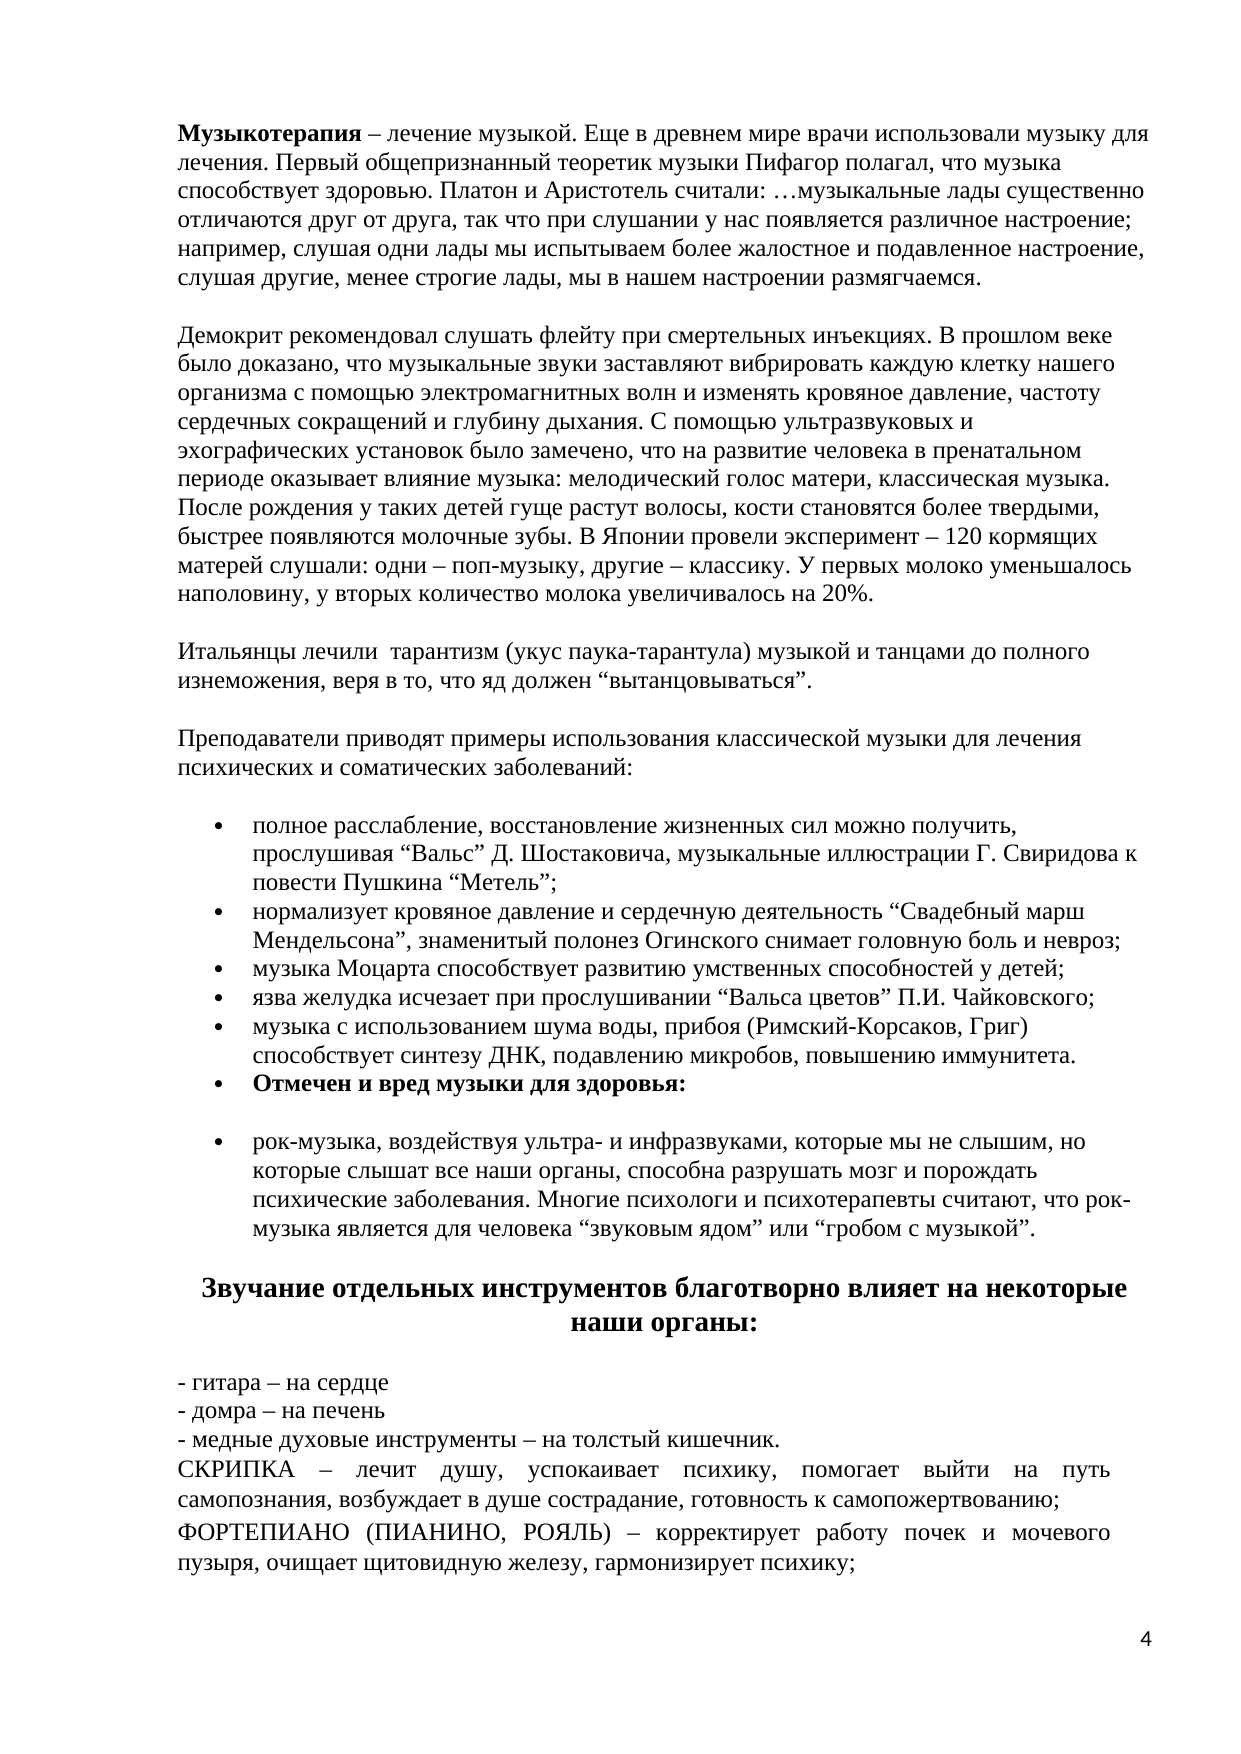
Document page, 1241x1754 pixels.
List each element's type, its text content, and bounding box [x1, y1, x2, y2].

text Итальянцы лечили тарантизм (укус паука-тарантула) музыкой и танцами до полного изнеможения, веря в то, что яд должен “вытанцовываться”. [177, 636, 1152, 694]
list язва желудка исчезает при прослушивании “Вальса цветов” П.И. Чайковского; [215, 982, 1152, 1011]
list музыка Моцарта способствует развитию умственных способностей у детей; [215, 953, 1152, 982]
text - гитара – на сердце [177, 1367, 1152, 1396]
text Музыкотерапия – лечение музыкой. Еще в древнем мире врачи использовали музыку для лечения. Первый общепризнанный теоретик музыки Пифагор полагал, что музыка способствует здоровью. Платон и Аристотель считали: …музыкальные лады существенно отличаются друг от друга, так что при слушании у нас появляется различное настроение; например, слушая одни лады мы испытываем более жалостное и подавленное настроение, слушая другие, менее строгие лады, мы в нашем настроении размягчаемся. [177, 118, 1152, 291]
text Звучание отдельных инструментов благотворно влияет на некоторые наши органы: [177, 1271, 1152, 1338]
list музыка с использованием шума воды, прибоя (Римский-Корсаков, Григ) способствует синтезу ДНК, подавлению микробов, повышению иммунитета. [215, 1011, 1152, 1068]
text СКРИПКА – лечит душу, успокаивает психику, помогает выйти на путь самопознания, возбуждает в душе сострадание, готовность к самопожертвованию; [177, 1453, 1111, 1512]
list полное расслабление, восстановление жизненных сил можно получить, прослушивая “Вальс” Д. Шостаковича, музыкальные иллюстрации Г. Свиридова к повести Пушкина “Метель”; [215, 810, 1152, 896]
text Демокрит рекомендовал слушать флейту при смертельных инъекциях. В прошлом веке было доказано, что музыкальные звуки заставляют вибрировать каждую клетку нашего организма с помощью электромагнитных волн и изменять кровяное давление, частоту сердечных сокращений и глубину дыхания. С помощью ультразвуковых и эхографических установок было замечено, что на развитие человека в пренатальном периоде оказывает влияние музыка: мелодический голос матери, классическая музыка. После рождения у таких детей гуще растут волосы, кости становятся более твердыми, быстрее появляются молочные зубы. В Японии провели эксперимент – 120 кормящих матерей слушали: одни – поп-музыку, другие – классику. У первых молоко уменьшалось наполовину, у вторых количество молока увеличивалось на 20%. [177, 320, 1152, 607]
text - домра – на печень [177, 1396, 1152, 1424]
text Преподаватели приводят примеры использования классической музыки для лечения психических и соматических заболеваний: [177, 723, 1152, 781]
list рок-музыка, воздействуя ультра- и инфразвуками, которые мы не слышим, но которые слышат все наши органы, способна разрушать мозг и порождать психические заболевания. Многие психологи и психотерапевты считают, что рок-музыка является для человека “звуковым ядом” или “гробом с музыкой”. [215, 1126, 1152, 1241]
text - медные духовые инструменты – на толстый кишечник. [177, 1424, 1152, 1453]
list нормализует кровяное давление и сердечную деятельность “Свадебный марш Мендельсона”, знаменитый полонез Огинского снимает головную боль и невроз; [215, 896, 1152, 953]
list Отмечен и вред музыки для здоровья: [215, 1068, 1152, 1097]
text ФОРТЕПИАНО (ПИАНИНО, РОЯЛЬ) – корректирует работу почек и мочевого пузыря, очищает щитовидную железу, гармонизирует психику; [177, 1517, 1111, 1576]
